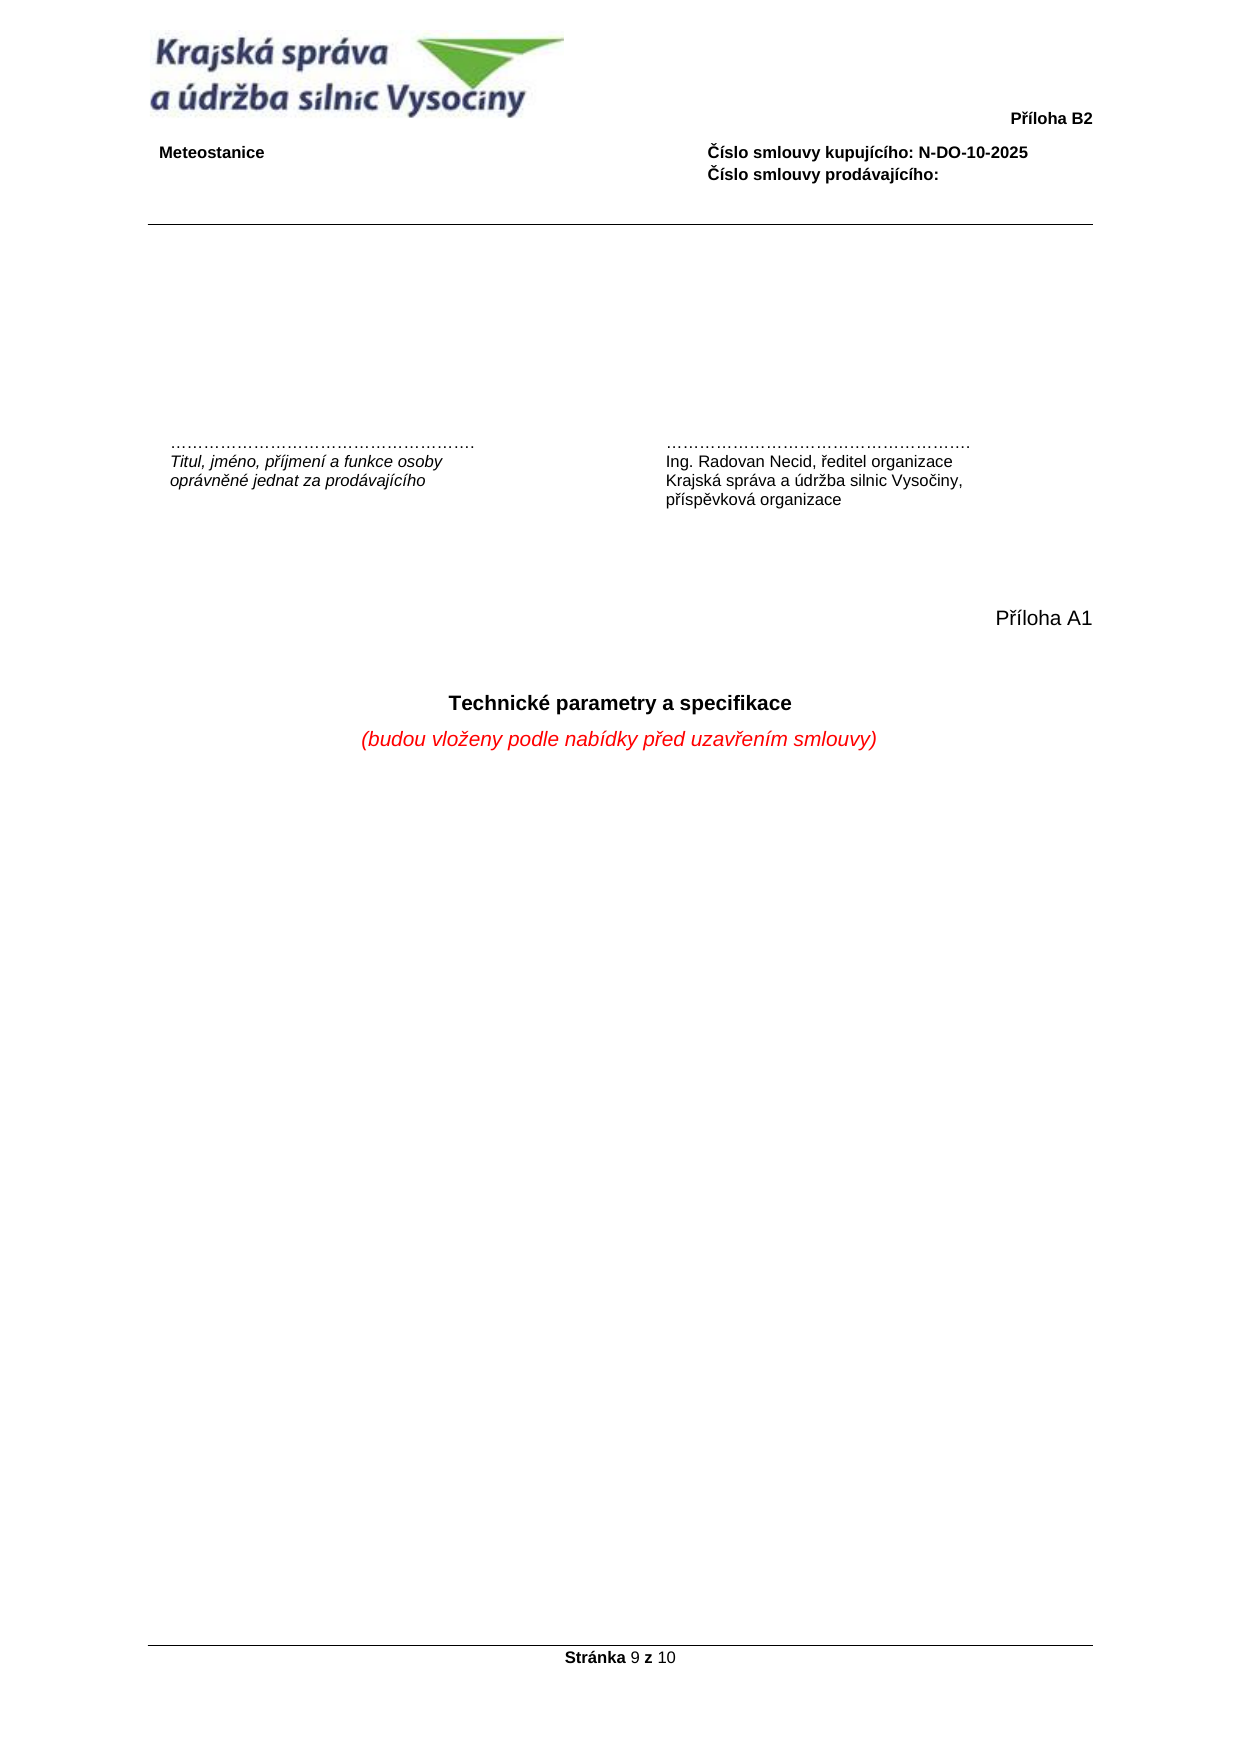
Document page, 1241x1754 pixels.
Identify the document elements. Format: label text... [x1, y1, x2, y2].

picture [148, 30, 564, 118]
table_cell ………………………………………………. Ing. Radovan Necid, ředitel organizace Krajská správa a údržba silnic Vysočiny, příspěvková organizace [654, 270, 1093, 509]
text Příloha A1 [148, 606, 1093, 630]
text Technické parametry a specifikace [148, 691, 1093, 714]
table_cell ………………………………………………. Titul, jméno, příjmení a funkce osoby oprávněné jednat za prodávajícího [159, 270, 654, 509]
text (budou vloženy podle nabídky před uzavřením smlouvy) [148, 727, 1093, 751]
